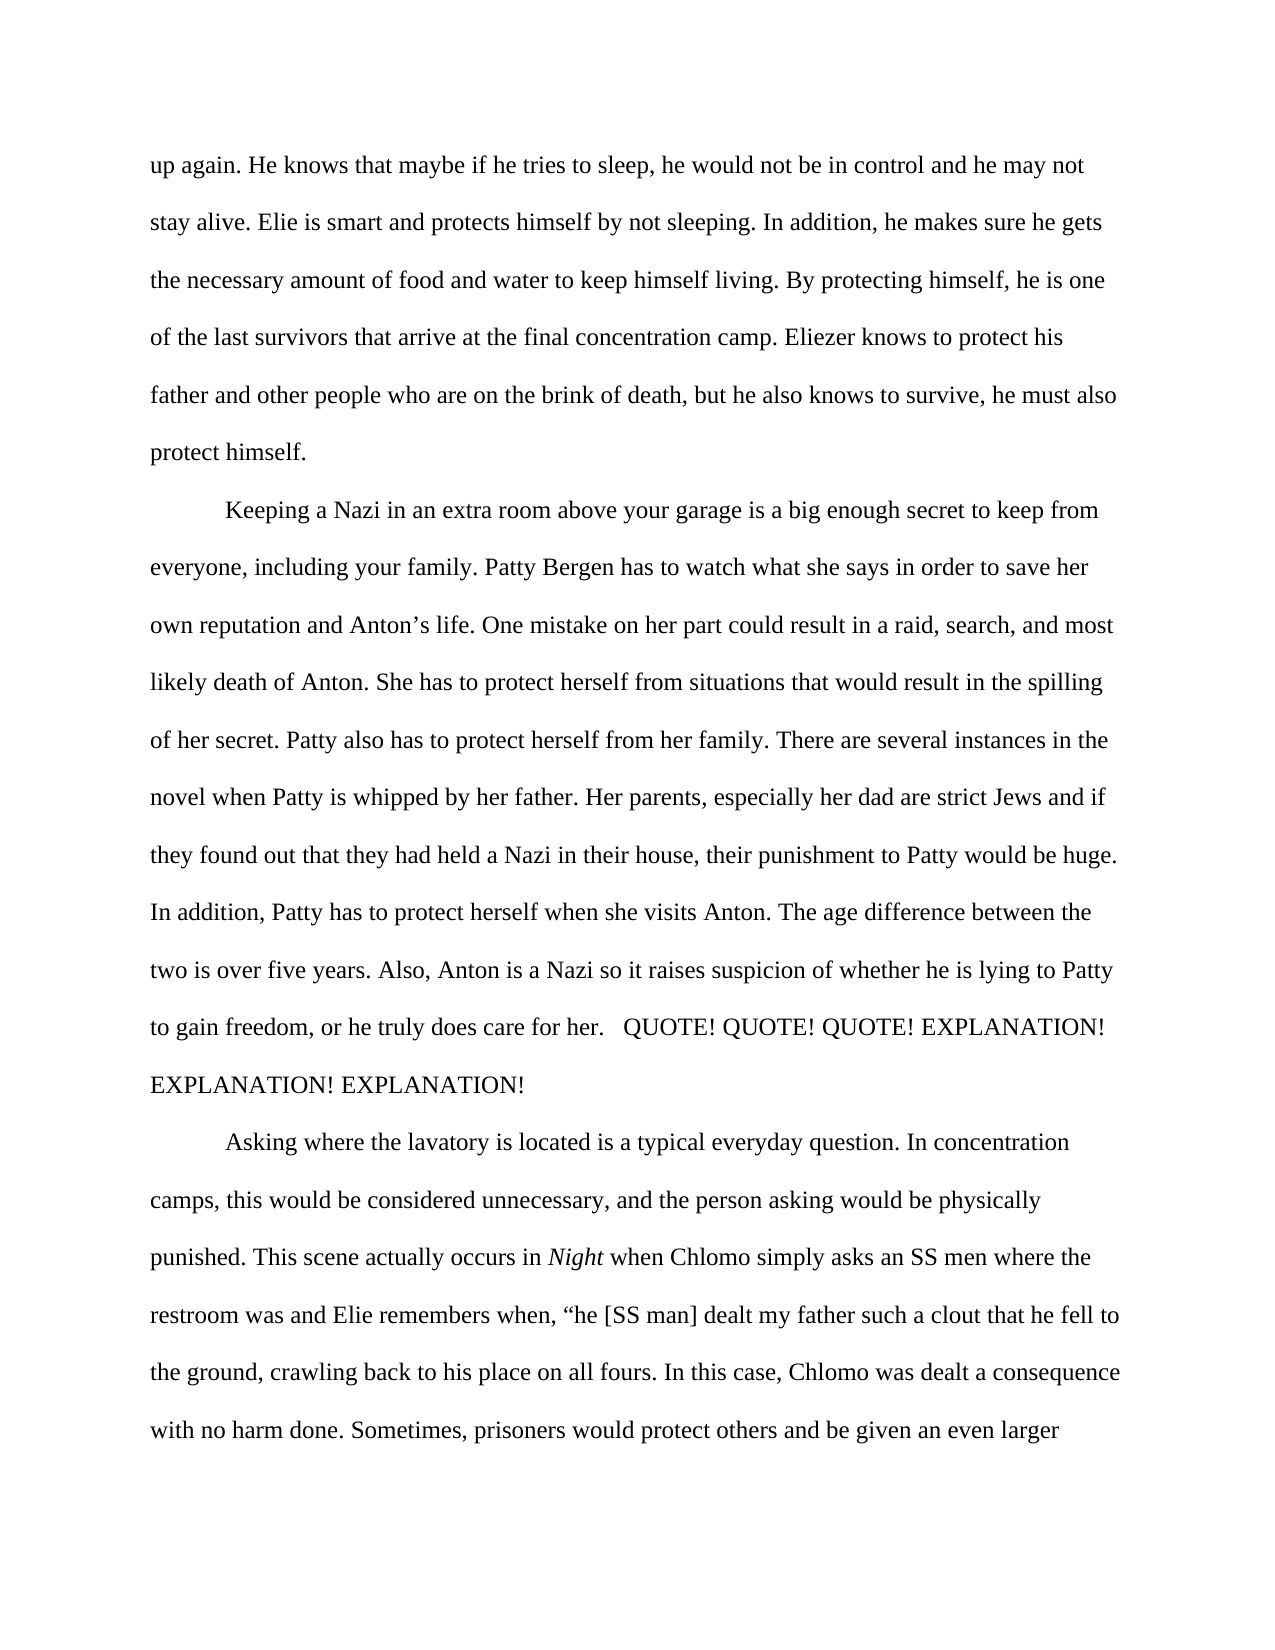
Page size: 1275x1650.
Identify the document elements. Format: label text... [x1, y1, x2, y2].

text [150, 1127, 1125, 1444]
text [150, 150, 1125, 466]
text Keeping a Nazi in an extra room above your garage is a big enough secret to keep from everyone, including your family. Patty Bergen has to watch what she says in order to save her own reputation and Anton’s life. One mistake on her part could result in a raid, search, and most likely death of Anton. She has to protect herself from situations that would result in the spilling of her secret. Patty also has to protect herself from her family. There are several instances in the novel when Patty is whipped by her father. Her parents, especially her dad are strict Jews and if they found out that they had held a Nazi in their house, their punishment to Patty would be huge. In addition, Patty has to protect herself when she visits Anton. The age difference between the two is over five years. Also, Anton is a Nazi so it raises suspicion of whether he is lying to Patty to gain freedom, or he truly does care for her. QUOTE! QUOTE! QUOTE! EXPLANATION! EXPLANATION! EXPLANATION! [150, 495, 1125, 1099]
